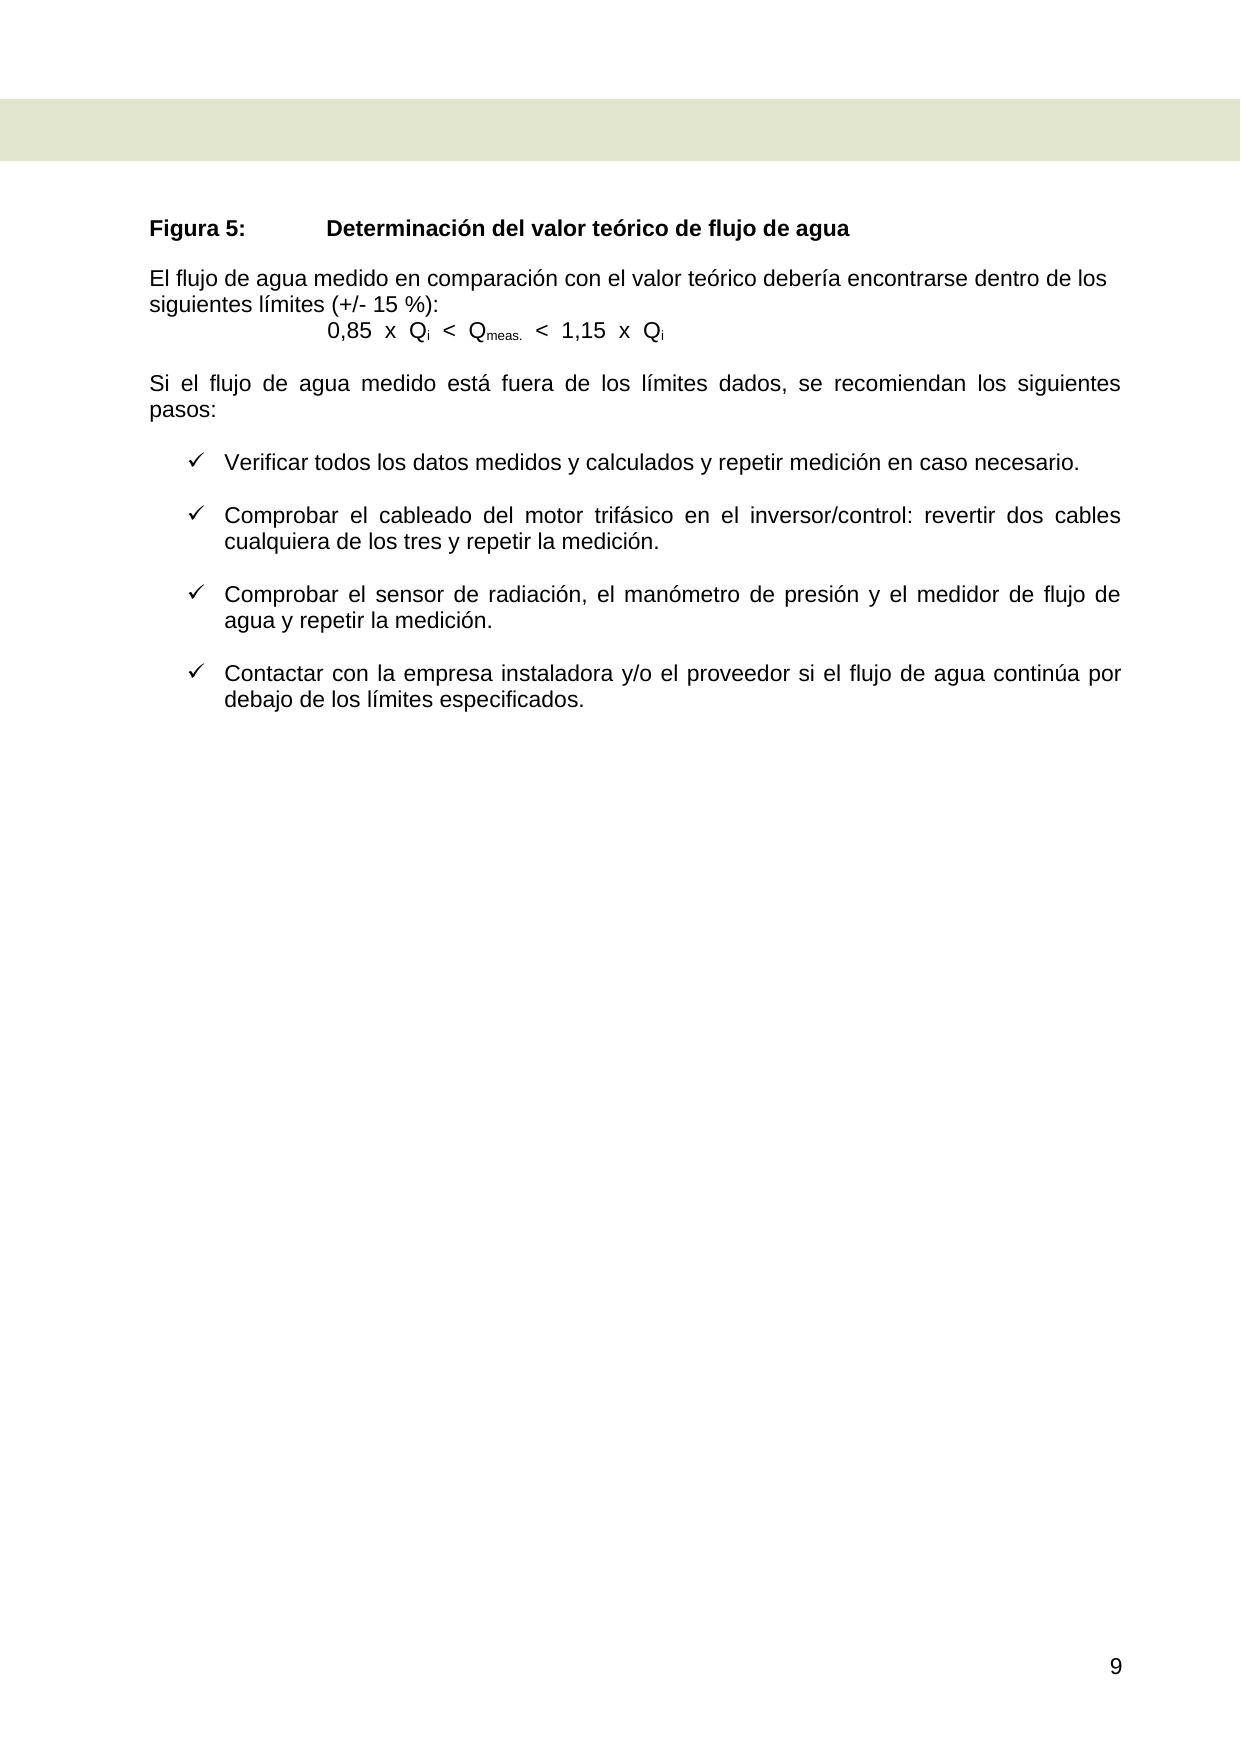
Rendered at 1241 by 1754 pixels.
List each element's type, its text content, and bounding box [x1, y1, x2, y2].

list Comprobar el sensor de radiación, el manómetro de presión y el medidor de flujo de agua y repetir la medición. [187, 581, 1122, 633]
text Si el flujo de agua medido está fuera de los límites dados, se recomiendan los siguientes pasos: [149, 370, 1122, 423]
text El flujo de agua medido en comparación con el valor teórico debería encontrarse dentro de los siguientes límites (+/- 15 %): [149, 264, 1122, 317]
list Comprobar el cableado del motor trifásico en el inversor/control: revertir dos cables cualquiera de los tres y repetir la medición. [187, 502, 1122, 554]
text Figura 5: Determinación del valor teórico de flujo de agua [149, 215, 1122, 242]
list Contactar con la empresa instaladora y/o el proveedor si el flujo de agua continúa por debajo de los límites especificados. [187, 660, 1122, 713]
list Verificar todos los datos medidos y calculados y repetir medición en caso necesario. [187, 449, 1122, 475]
text 0,85 x Qi < Qmeas. < 1,15 x Qi [149, 317, 1122, 344]
